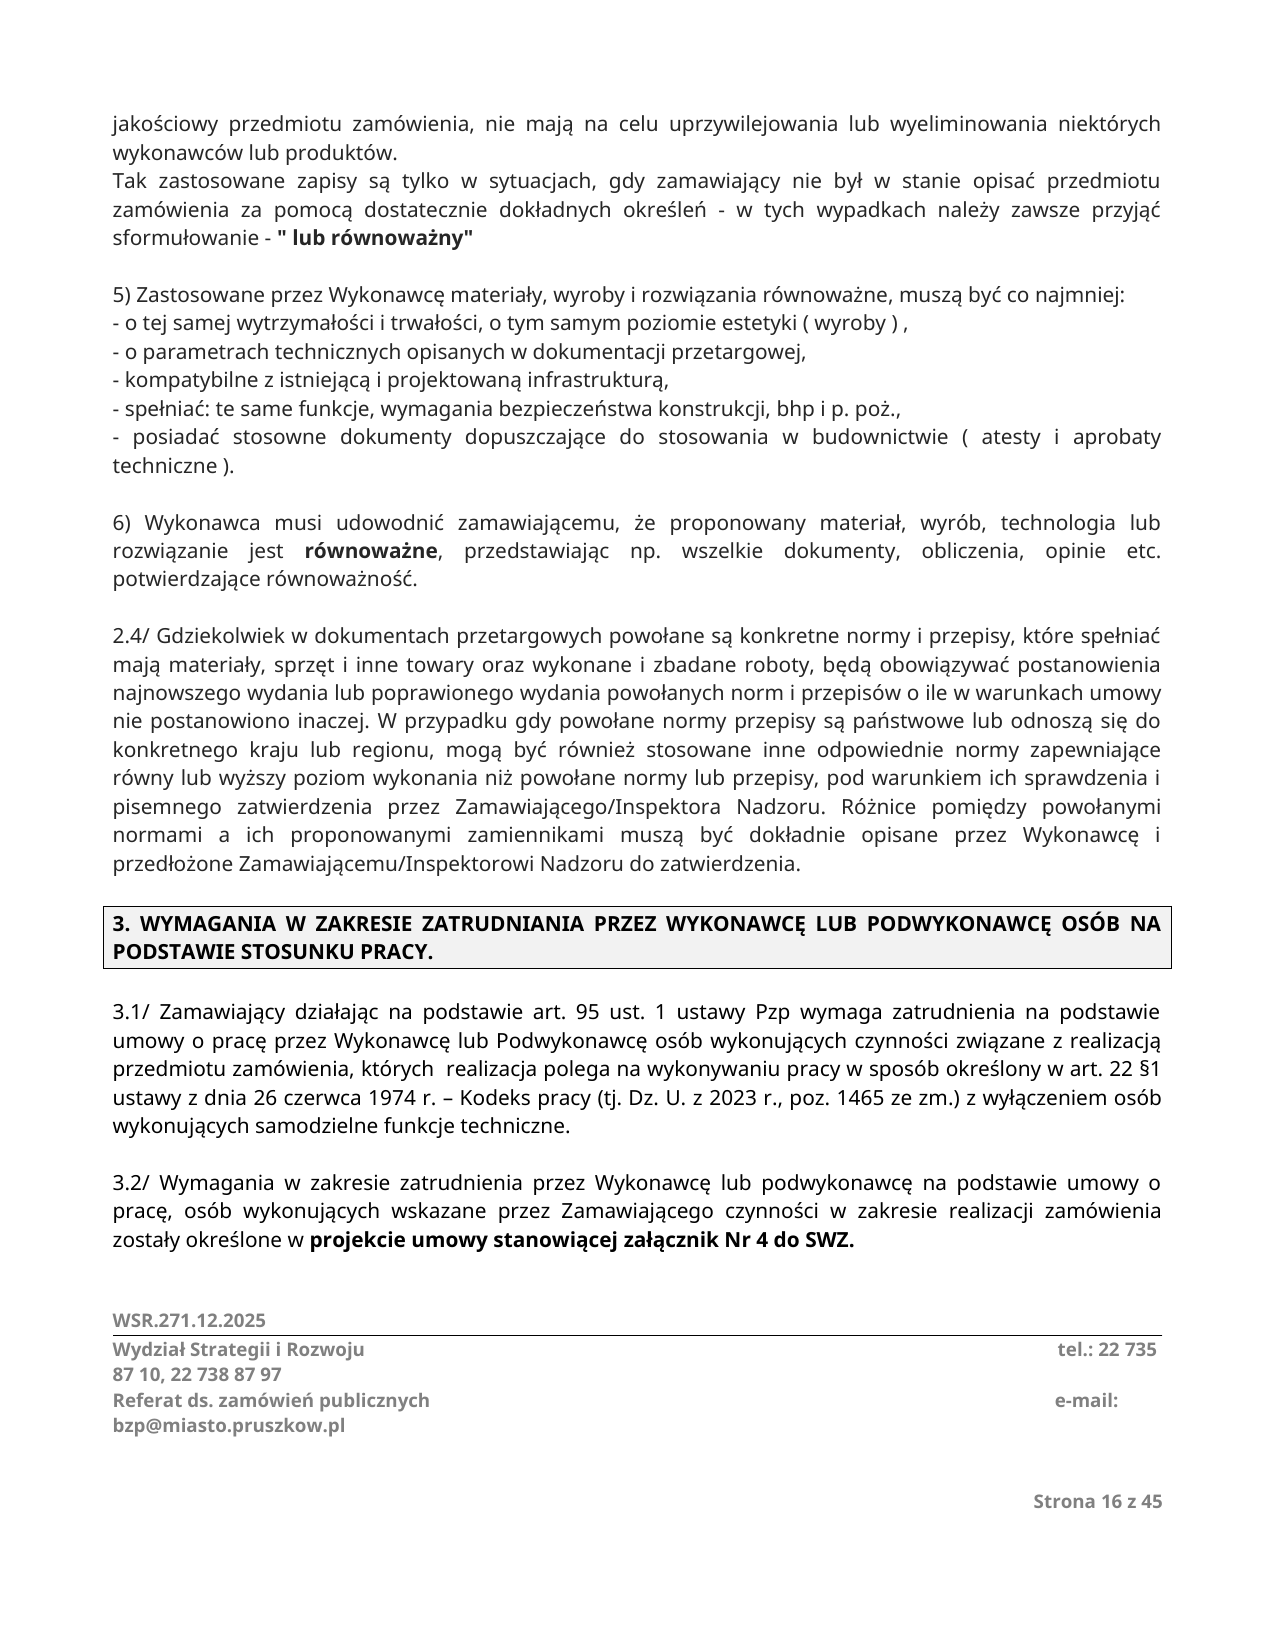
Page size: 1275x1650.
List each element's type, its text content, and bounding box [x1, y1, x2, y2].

text 3.1/ Zamawiający działając na podstawie art. 95 ust. 1 ustawy Pzp wymaga zatrudnienia na podstawie umowy o pracę przez Wykonawcę lub Podwykonawcę osób wykonujących czynności związane z realizacją przedmiotu zamówienia, których realizacja polega na wykonywaniu pracy w sposób określony w art. 22 §1 ustawy z dnia 26 czerwca 1974 r. – Kodeks pracy (tj. Dz. U. z 2023 r., poz. 1465 ze zm.) z wyłączeniem osób wykonujących samodzielne funkcje techniczne. [112, 997, 1162, 1139]
text 6) Wykonawca musi udowodnić zamawiającemu, że proponowany materiał, wyrób, technologia lub rozwiązanie jest równoważne, przedstawiając np. wszelkie dokumenty, obliczenia, opinie etc. potwierdzające równoważność. [112, 508, 1162, 593]
text - o parametrach technicznych opisanych w dokumentacji przetargowej, [112, 337, 1162, 365]
text 5) Zastosowane przez Wykonawcę materiały, wyroby i rozwiązania równoważne, muszą być co najmniej: [112, 280, 1162, 308]
text Tak zastosowane zapisy są tylko w sytuacjach, gdy zamawiający nie był w stanie opisać przedmiotu zamówienia za pomocą dostatecznie dokładnych określeń - w tych wypadkach należy zawsze przyjąć sformułowanie - " lub równoważny" [112, 166, 1162, 252]
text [112, 109, 1162, 166]
text 2.4/ Gdziekolwiek w dokumentach przetargowych powołane są konkretne normy i przepisy, które spełniać mają materiały, sprzęt i inne towary oraz wykonane i zbadane roboty, będą obowiązywać postanowienia najnowszego wydania lub poprawionego wydania powołanych norm i przepisów o ile w warunkach umowy nie postanowiono inaczej. W przypadku gdy powołane normy przepisy są państwowe lub odnoszą się do konkretnego kraju lub regionu, mogą być również stosowane inne odpowiednie normy zapewniające równy lub wyższy poziom wykonania niż powołane normy lub przepisy, pod warunkiem ich sprawdzenia i pisemnego zatwierdzenia przez Zamawiającego/Inspektora Nadzoru. Różnice pomiędzy powołanymi normami a ich proponowanymi zamiennikami muszą być dokładnie opisane przez Wykonawcę i przedłożone Zamawiającemu/Inspektorowi Nadzoru do zatwierdzenia. [112, 621, 1162, 877]
text - o tej samej wytrzymałości i trwałości, o tym samym poziomie estetyki ( wyroby ) , [112, 308, 1162, 337]
text - posiadać stosowne dokumenty dopuszczające do stosowania w budownictwie ( atesty i aprobaty techniczne ). [112, 422, 1162, 479]
text - kompatybilne z istniejącą i projektowaną infrastrukturą, [112, 365, 1162, 394]
text 3. WYMAGANIA W ZAKRESIE ZATRUDNIANIA PRZEZ WYKONAWCĘ LUB PODWYKONAWCĘ OSÓB NA PODSTAWIE STOSUNKU PRACY. [104, 907, 1171, 968]
text 3.2/ Wymagania w zakresie zatrudnienia przez Wykonawcę lub podwykonawcę na podstawie umowy o pracę, osób wykonujących wskazane przez Zamawiającego czynności w zakresie realizacji zamówienia zostały określone w projekcie umowy stanowiącej załącznik Nr 4 do SWZ. [112, 1168, 1162, 1253]
text - spełniać: te same funkcje, wymagania bezpieczeństwa konstrukcji, bhp i p. poż., [112, 394, 1162, 422]
